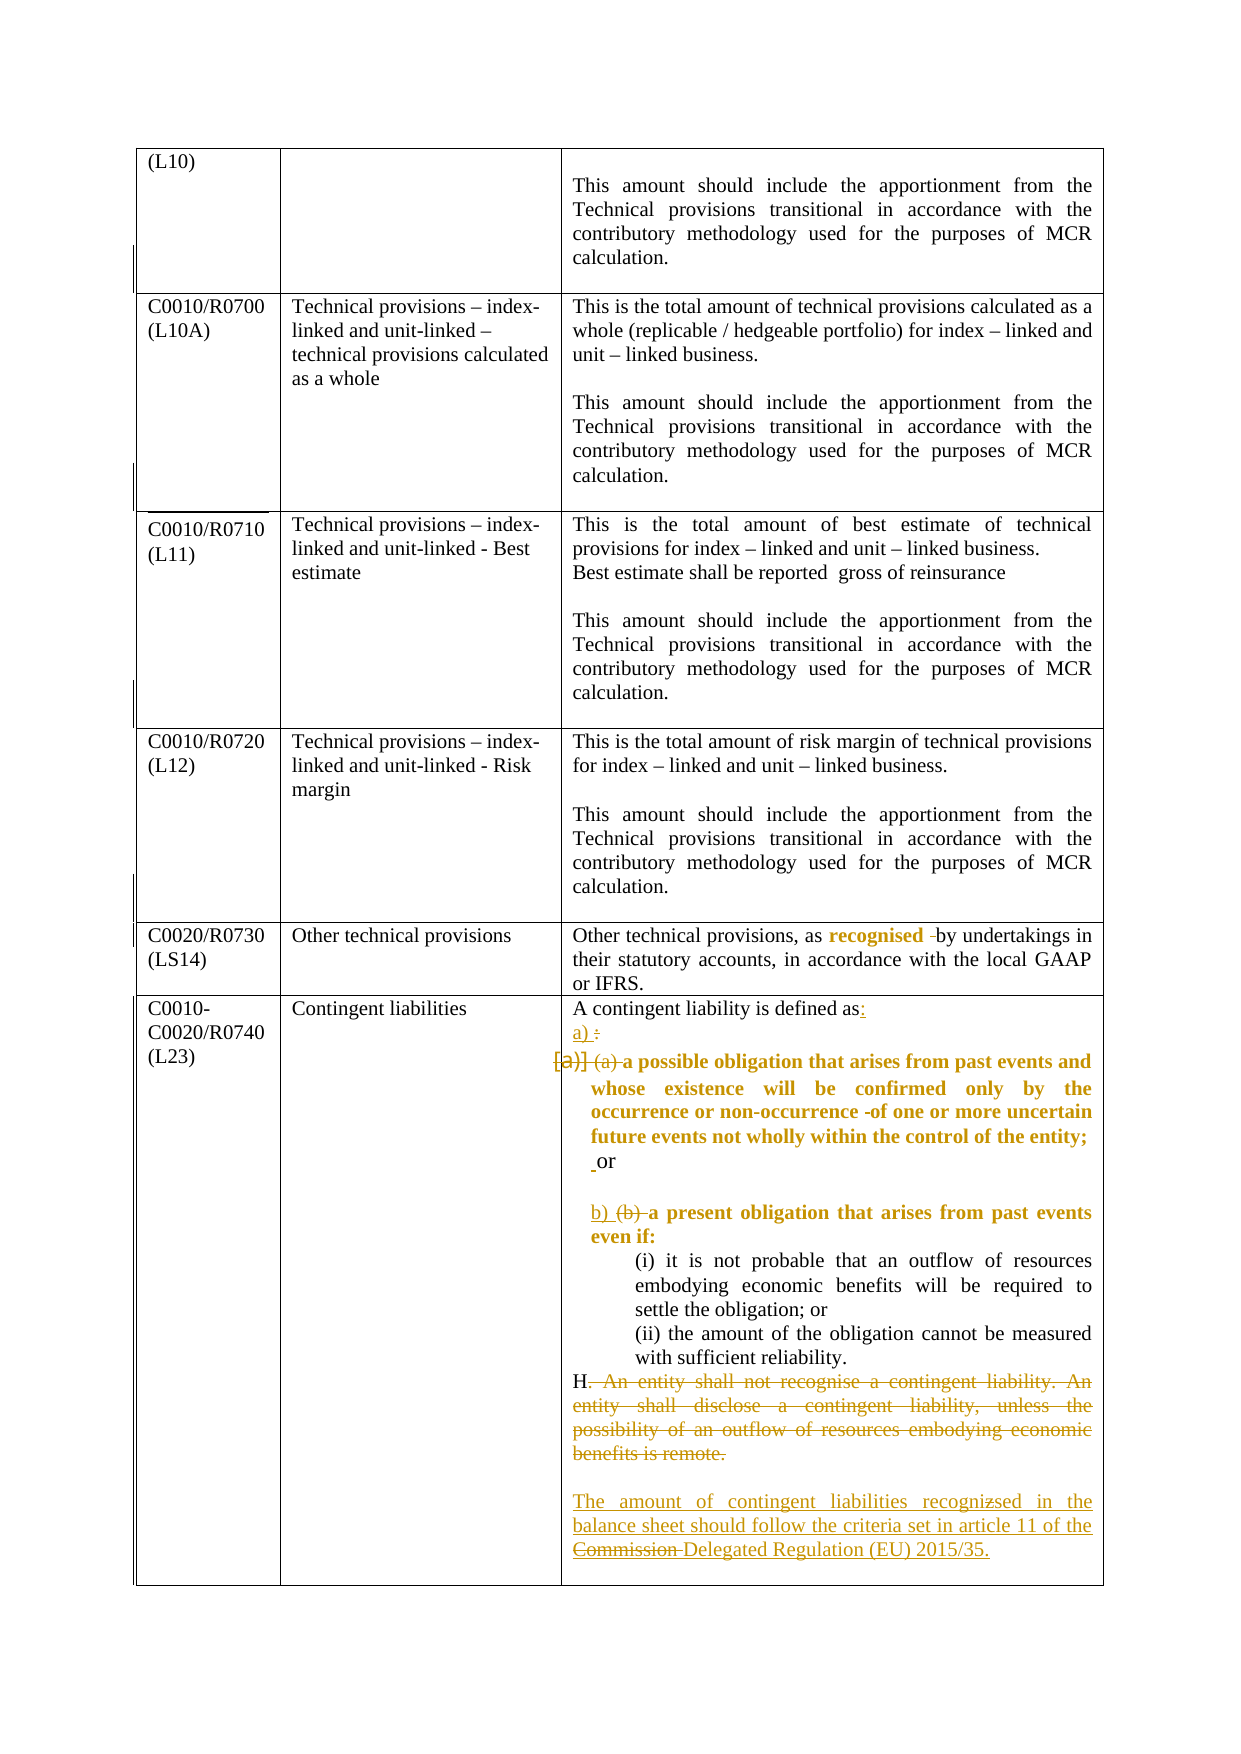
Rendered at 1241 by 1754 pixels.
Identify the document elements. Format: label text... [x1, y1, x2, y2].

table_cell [281, 149, 561, 293]
table_cell A contingent liability is defined as a possible obligation that arises from past events and whose existence will be confirmed only by the occurrence or non-occurrence of one or more uncertain future events not wholly within the control of the entity; or a present obligation that arises from past events even if: (i) it is not probable that an outflow of resources embodying economic benefits will be required to settle the obligation; or (ii) the amount of the obligation cannot be measured with sufficient reliability. [562, 996, 1103, 1585]
table_cell Technical provisions – index-linked and unit-linked - Best estimate [281, 512, 561, 728]
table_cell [562, 149, 1103, 293]
table_cell C0020/R0730 (LS14) [137, 923, 280, 995]
table_cell Other technical provisions [281, 923, 561, 995]
table_cell C0010/R0700 (L10A) [137, 294, 280, 511]
table_cell This is the total amount of technical provisions calculated as a whole (replicable / hedgeable portfolio) for index – linked and unit – linked business. This amount should include the apportionment from the Technical provisions transitional in accordance with the contributory methodology used for the purposes of MCR calculation. [562, 294, 1103, 511]
table_cell This is the total amount of risk margin of technical provisions for index – linked and unit – linked business. This amount should include the apportionment from the Technical provisions transitional in accordance with the contributory methodology used for the purposes of MCR calculation. [562, 729, 1103, 922]
table_cell C0010/R0720 (L12) [137, 729, 280, 922]
table_cell C0010/R0710 (L11) [137, 512, 280, 728]
table_cell Technical provisions – index-linked and unit-linked – technical provisions calculated as a whole [281, 294, 561, 511]
table_cell C0010- C0020/R0740 (L23) [137, 996, 280, 1585]
table_cell Contingent liabilities [281, 996, 561, 1585]
table_cell Technical provisions – index-linked and unit-linked - Risk margin [281, 729, 561, 922]
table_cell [137, 149, 280, 293]
table_cell Other technical provisions, as recognised by undertakings in their statutory accounts, in accordance with the local GAAP or IFRS. [562, 923, 1103, 995]
table_cell This is the total amount of best estimate of technical provisions for index – linked and unit – linked business. Best estimate shall be reported gross of reinsurance This amount should include the apportionment from the Technical provisions transitional in accordance with the contributory methodology used for the purposes of MCR calculation. [562, 512, 1103, 728]
